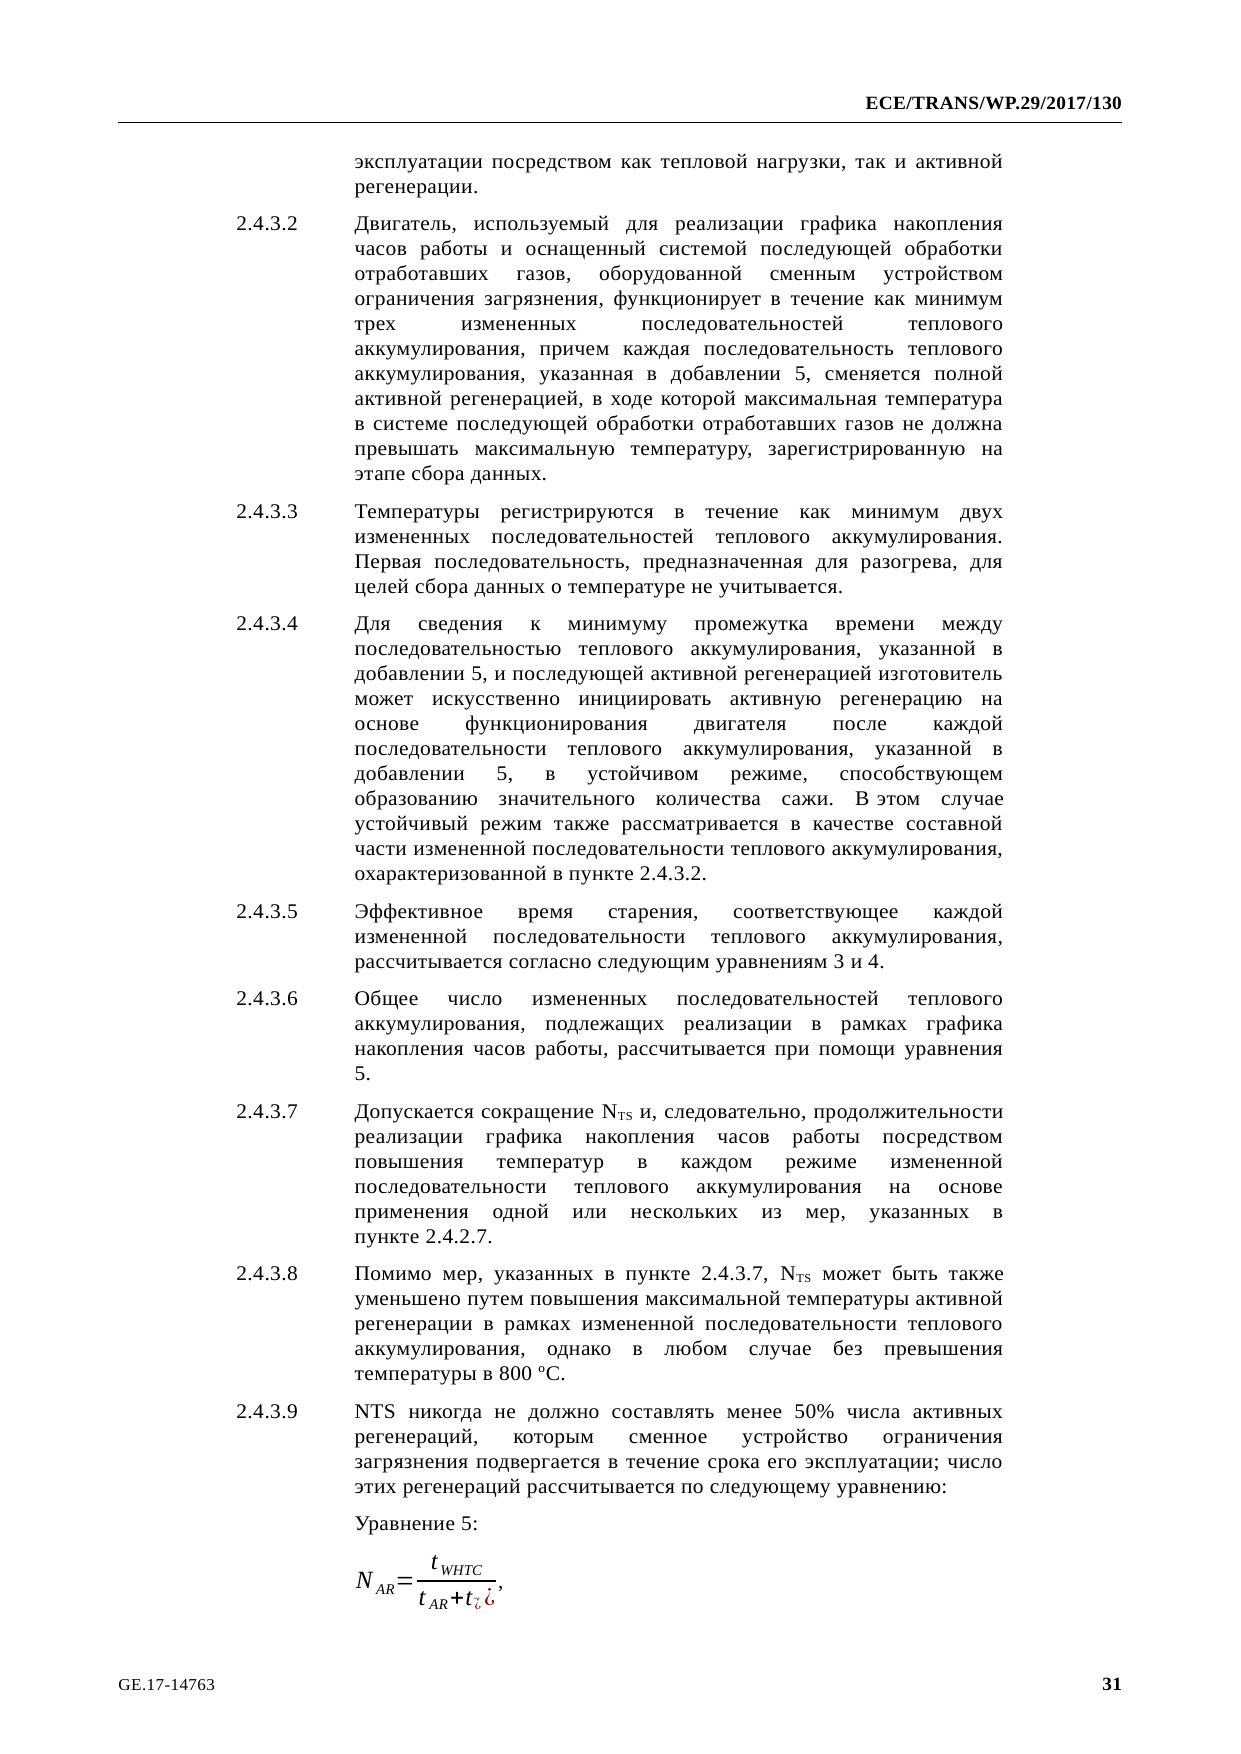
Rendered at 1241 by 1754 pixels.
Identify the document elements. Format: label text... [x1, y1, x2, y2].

text 2.4.3.7 Допускается сокращение NTS и, следовательно, продолжительности реализации графика накопления часов работы посредством повышения температур в каждом режиме измененной последовательности теплового аккумулирования на основе применения одной или нескольких из мер, указанных в пункте 2.4.2.7. [236, 1098, 1004, 1248]
text 2.4.3.6 Общее число измененных последовательностей теплового аккумулирования, подлежащих реализации в рамках графика накопления часов работы, рассчитывается при помощи уравнения 5. [236, 985, 1004, 1085]
text Уравнение 5: [354, 1510, 1004, 1535]
text , [354, 1548, 1004, 1614]
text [236, 148, 1004, 198]
text 2.4.3.3 Температуры регистрируются в течение как минимум двух измененных последовательностей теплового аккумулирования. Первая последовательность, предназначенная для разогрева, для целей сбора данных о температуре не учитывается. [236, 498, 1004, 598]
text 2.4.3.5 Эффективное время старения, соответствующее каждой измененной последовательности теплового аккумулирования, рассчитывается согласно следующим уравнениям 3 и 4. [236, 898, 1004, 973]
text 2.4.3.2 Двигатель, используемый для реализации графика накопления часов работы и оснащенный системой последующей обработки отработавших газов, оборудованной сменным устройством ограничения загрязнения, функционирует в течение как минимум трех измененных последовательностей теплового аккумулирования, причем каждая последовательность теплового аккумулирования, указанная в добавлении 5, сменяется полной активной регенерацией, в ходе которой максимальная температура в системе последующей обработки отработавших газов не должна превышать максимальную температуру, зарегистрированную на этапе сбора данных. [236, 210, 1004, 485]
text 2.4.3.9 NTS никогда не должно составлять менее 50% числа активных регенераций, которым сменное устройство ограничения загрязнения подвергается в течение срока его эксплуатации; число этих регенераций рассчитывается по следующему уравнению: [236, 1398, 1004, 1498]
text 2.4.3.8 Помимо мер, указанных в пункте 2.4.3.7, NTS может быть также уменьшено путем повышения максимальной температуры активной регенерации в рамках измененной последовательности теплового аккумулирования, однако в любом случае без превышения температуры в 800 ºC. [236, 1260, 1004, 1385]
text 2.4.3.4 Для сведения к минимуму промежутка времени между последовательностью теплового аккумулирования, указанной в добавлении 5, и последующей активной регенерацией изготовитель может искусственно инициировать активную регенерацию на основе функционирования двигателя после каждой последовательности теплового аккумулирования, указанной в добавлении 5, в устойчивом режиме, способствующем образованию значительного количества сажи. В этом случае устойчивый режим также рассматривается в качестве составной части измененной последовательности теплового аккумулирования, охарактеризованной в пункте 2.4.3.2. [236, 610, 1004, 885]
